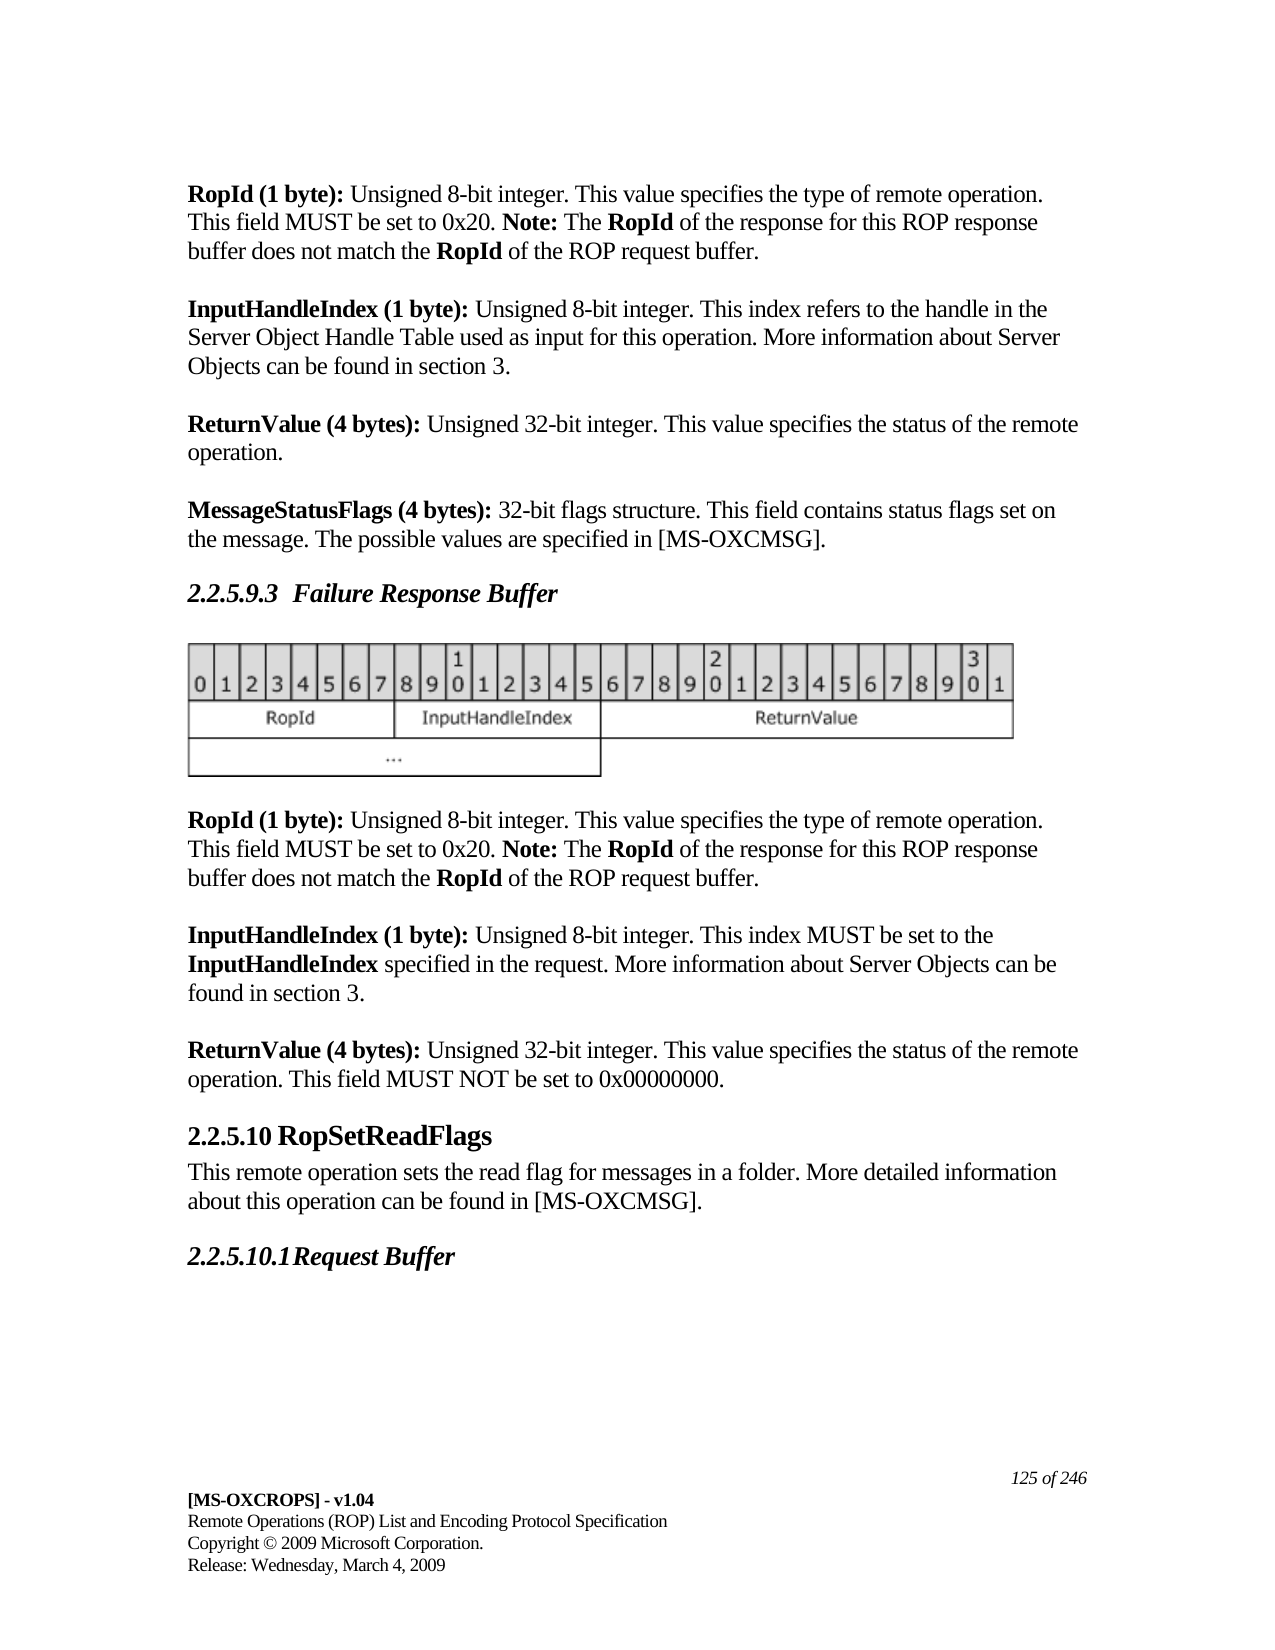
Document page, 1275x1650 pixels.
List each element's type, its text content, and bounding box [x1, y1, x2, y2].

text InputHandleIndex (1 byte): Unsigned 8-bit integer. This index refers to the handle in the Server Object Handle Table used as input for this operation. More information about Server Objects can be found in section 3. [187, 294, 1087, 380]
text ReturnValue (4 bytes): Unsigned 32-bit integer. This value specifies the status of the remote operation. [187, 409, 1087, 466]
text ReturnValue (4 bytes): Unsigned 32-bit integer. This value specifies the status of the remote operation. This field MUST NOT be set to 0x00000000. [187, 1035, 1087, 1093]
subtitle RopSetReadFlags [187, 1118, 1087, 1151]
text MessageStatusFlags (4 bytes): 32-bit flags structure. This field contains status flags set on the message. The possible values are specified in [MS-OXCMSG]. [187, 495, 1087, 552]
text RopId (1 byte): Unsigned 8-bit integer. This value specifies the type of remote operation. This field MUST be set to 0x20. Note: The RopId of the response for this ROP response buffer does not match the RopId of the ROP request buffer. [187, 805, 1087, 891]
picture [187, 643, 1014, 777]
text InputHandleIndex (1 byte): Unsigned 8-bit integer. This index MUST be set to the InputHandleIndex specified in the request. More information about Server Objects can be found in section 3. [187, 920, 1087, 1006]
text RopId (1 byte): Unsigned 8-bit integer. This value specifies the type of remote operation. This field MUST be set to 0x20. Note: The RopId of the response for this ROP response buffer does not match the RopId of the ROP request buffer. [187, 179, 1087, 265]
subtitle Failure Response Buffer [187, 577, 1087, 609]
subtitle Request Buffer [187, 1240, 1087, 1271]
text This remote operation sets the read flag for messages in a folder. More detailed information about this operation can be found in [MS-OXCMSG]. [187, 1157, 1087, 1215]
